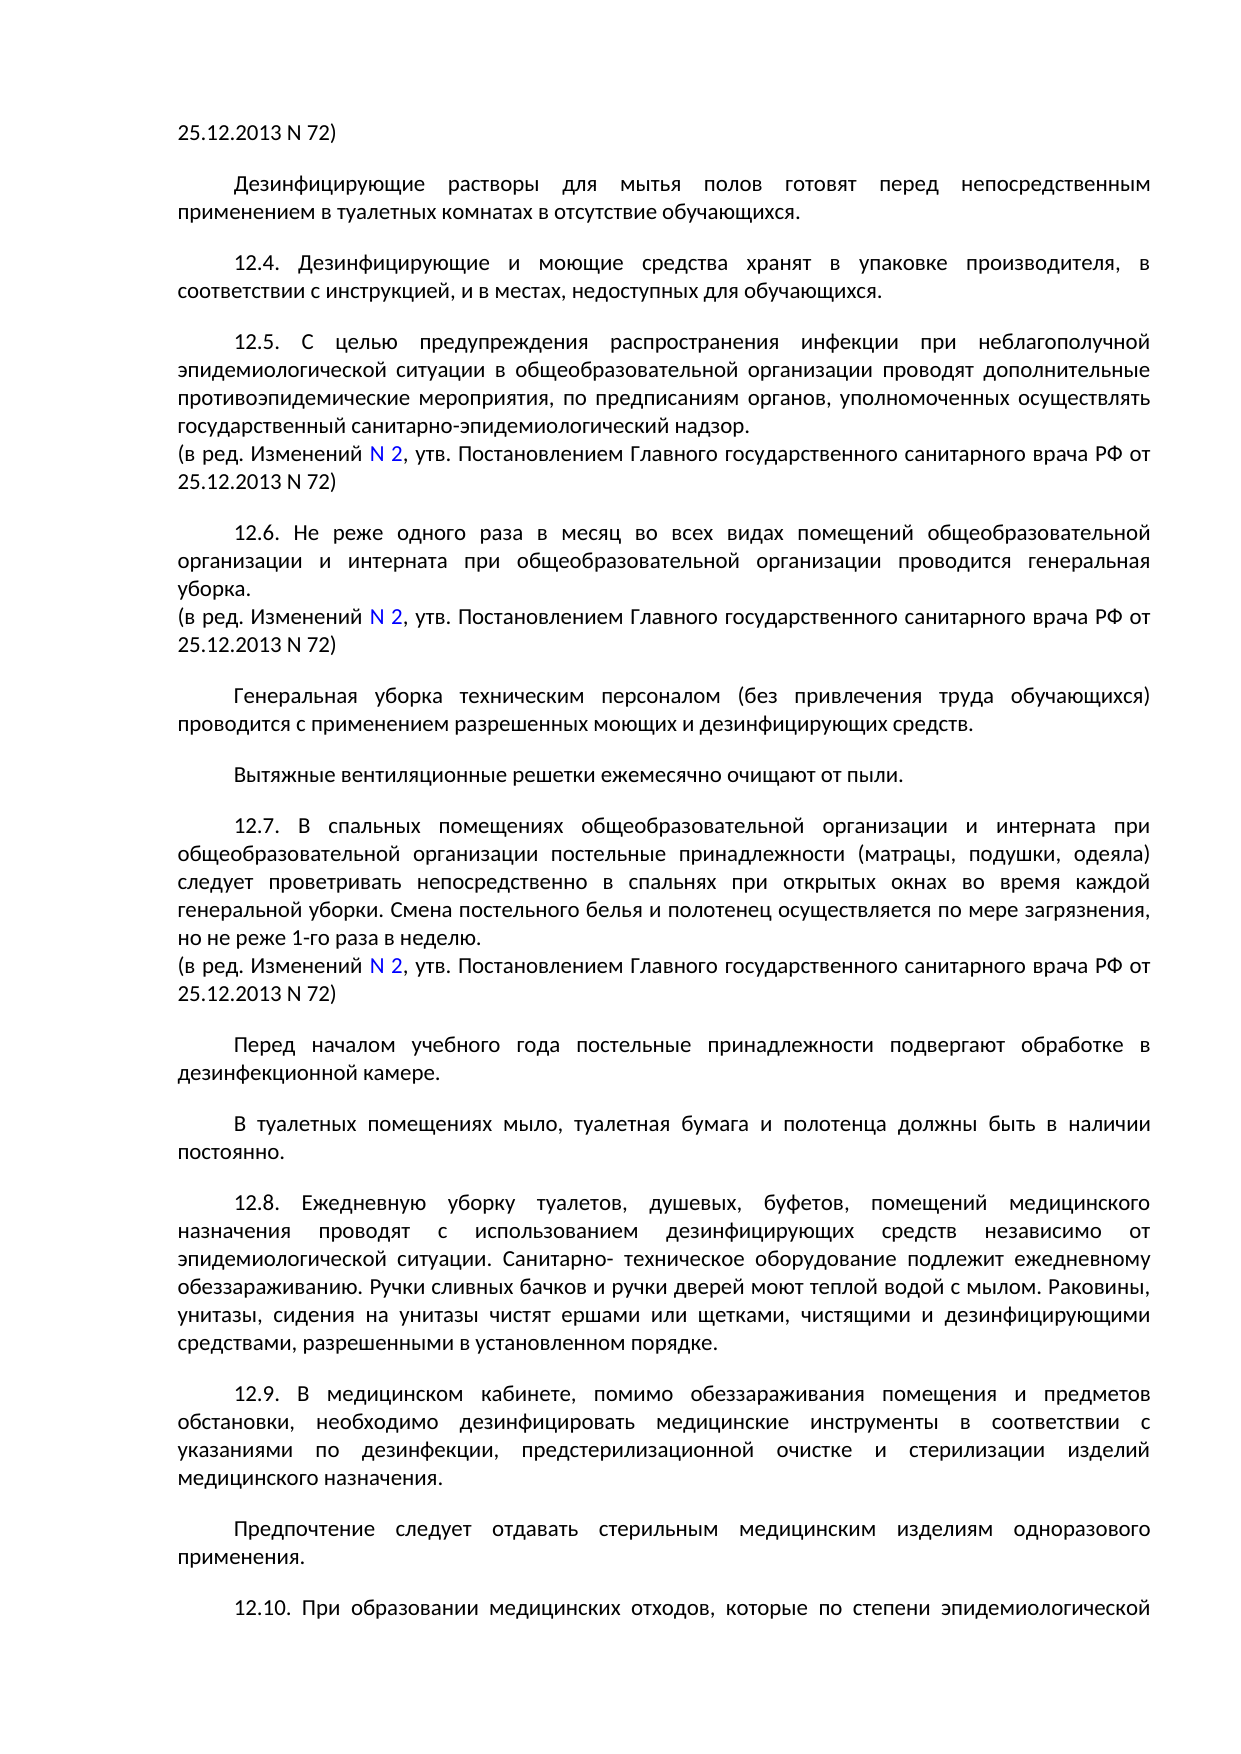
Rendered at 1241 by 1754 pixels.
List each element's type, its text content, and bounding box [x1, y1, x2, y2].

text 12.7. В спальных помещениях общеобразовательной организации и интерната при общеобразовательной организации постельные принадлежности (матрацы, подушки, одеяла) следует проветривать непосредственно в спальнях при открытых окнах во время каждой генеральной уборки. Смена постельного белья и полотенец осуществляется по мере загрязнения, но не реже 1-го раза в неделю. [177, 811, 1152, 951]
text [177, 1593, 1152, 1621]
text Предпочтение следует отдавать стерильным медицинским изделиям одноразового применения. [177, 1514, 1152, 1570]
text 12.8. Ежедневную уборку туалетов, душевых, буфетов, помещений медицинского назначения проводят с использованием дезинфицирующих средств независимо от эпидемиологической ситуации. Санитарно- техническое оборудование подлежит ежедневному обеззараживанию. Ручки сливных бачков и ручки дверей моют теплой водой с мылом. Раковины, унитазы, сидения на унитазы чистят ершами или щетками, чистящими и дезинфицирующими средствами, разрешенными в установленном порядке. [177, 1188, 1152, 1356]
text (в ред. Изменений N 2, утв. Постановлением Главного государственного санитарного врача РФ от 25.12.2013 N 72) [177, 439, 1152, 495]
text 12.9. В медицинском кабинете, помимо обеззараживания помещения и предметов обстановки, необходимо дезинфицировать медицинские инструменты в соответствии с указаниями по дезинфекции, предстерилизационной очистке и стерилизации изделий медицинского назначения. [177, 1379, 1152, 1491]
text Вытяжные вентиляционные решетки ежемесячно очищают от пыли. [177, 760, 1152, 788]
text Перед началом учебного года постельные принадлежности подвергают обработке в дезинфекционной камере. [177, 1030, 1152, 1086]
text 12.4. Дезинфицирующие и моющие средства хранят в упаковке производителя, в соответствии с инструкцией, и в местах, недоступных для обучающихся. [177, 248, 1152, 304]
text 12.6. Не реже одного раза в месяц во всех видах помещений общеобразовательной организации и интерната при общеобразовательной организации проводится генеральная уборка. [177, 518, 1152, 602]
text (в ред. Изменений N 2, утв. Постановлением Главного государственного санитарного врача РФ от 25.12.2013 N 72) [177, 951, 1152, 1007]
text Генеральная уборка техническим персоналом (без привлечения труда обучающихся) проводится с применением разрешенных моющих и дезинфицирующих средств. [177, 681, 1152, 737]
text 12.5. С целью предупреждения распространения инфекции при неблагополучной эпидемиологической ситуации в общеобразовательной организации проводят дополнительные противоэпидемические мероприятия, по предписаниям органов, уполномоченных осуществлять государственный санитарно-эпидемиологический надзор. [177, 327, 1152, 439]
text (в ред. Изменений N 2, утв. Постановлением Главного государственного санитарного врача РФ от 25.12.2013 N 72) [177, 602, 1152, 658]
text В туалетных помещениях мыло, туалетная бумага и полотенца должны быть в наличии постоянно. [177, 1109, 1152, 1165]
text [177, 118, 1152, 146]
text Дезинфицирующие растворы для мытья полов готовят перед непосредственным применением в туалетных комнатах в отсутствие обучающихся. [177, 169, 1152, 225]
